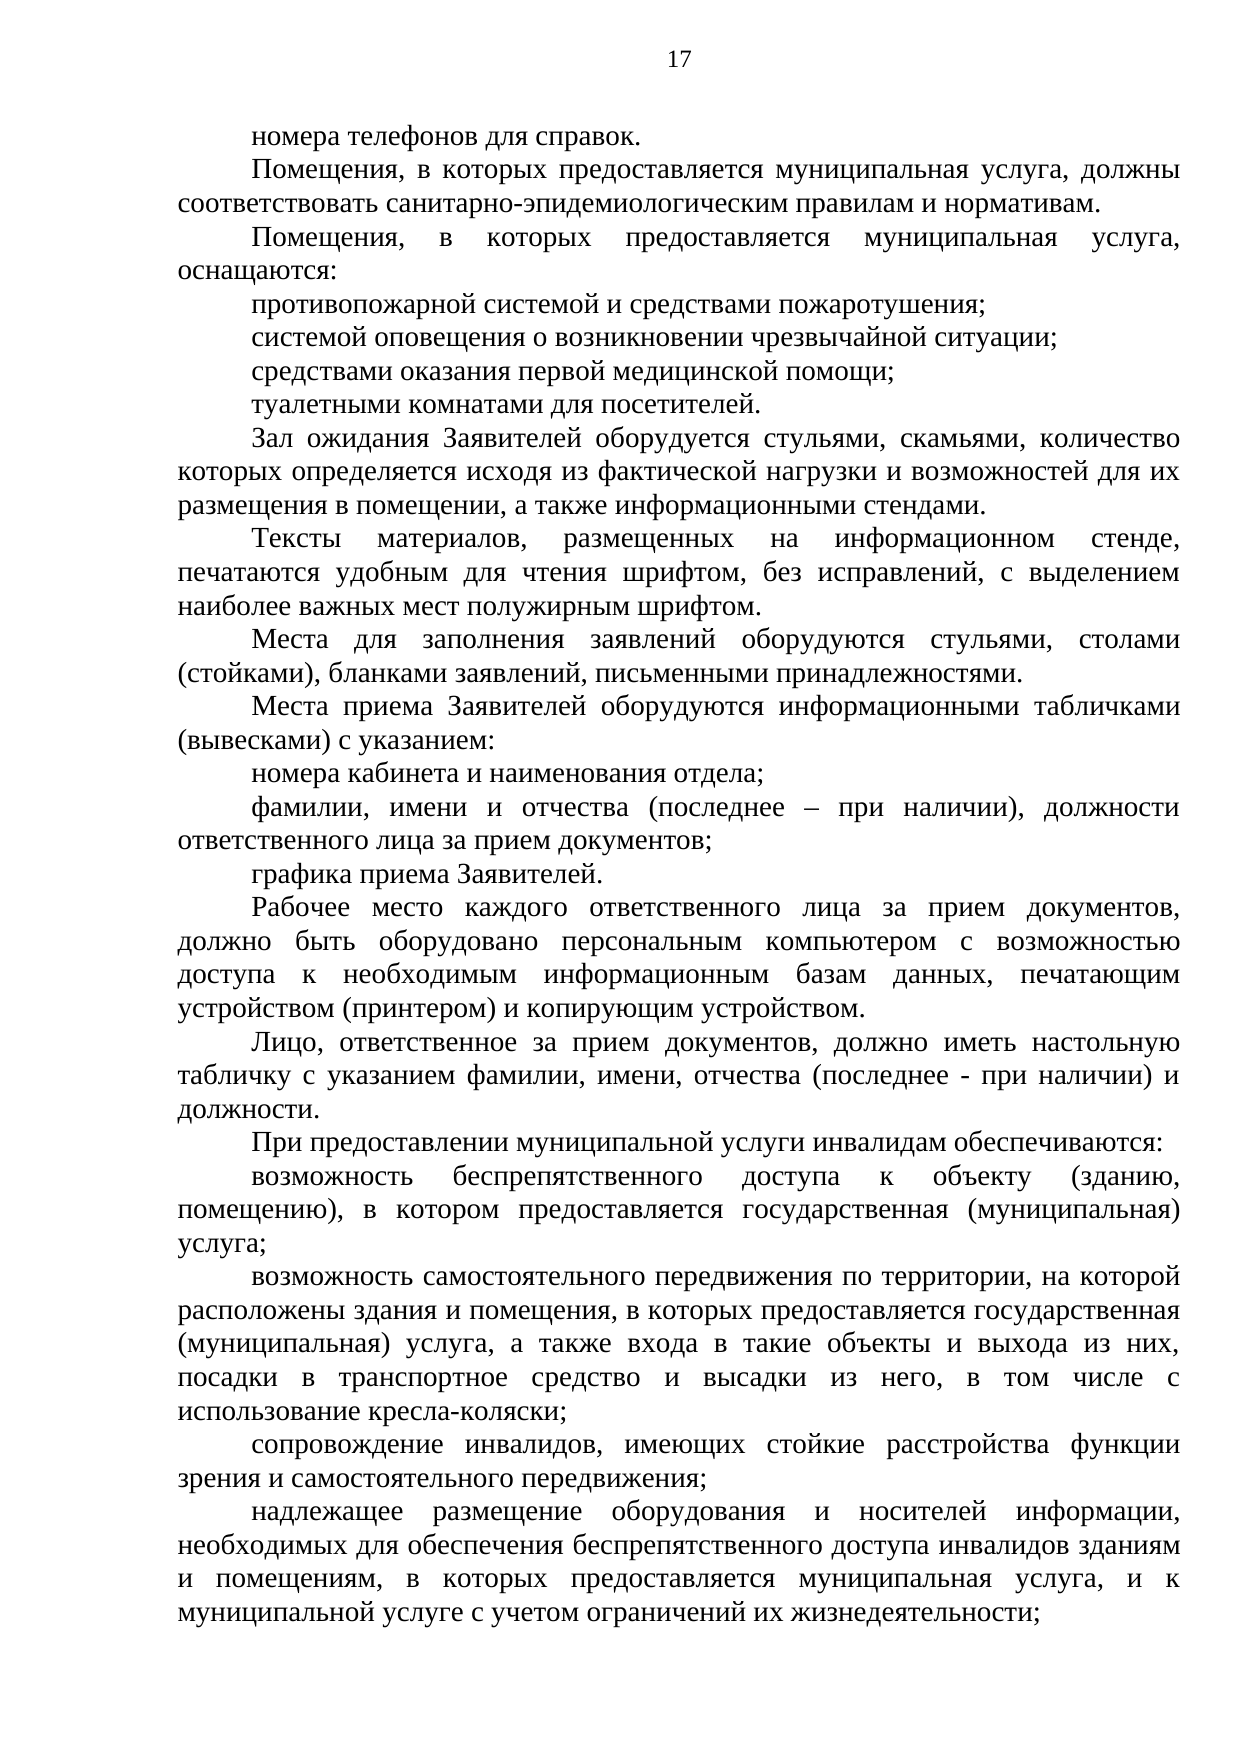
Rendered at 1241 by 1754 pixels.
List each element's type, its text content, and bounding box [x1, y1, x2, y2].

text Места приема Заявителей оборудуются информационными табличками (вывесками) с указанием: [177, 688, 1181, 755]
text графика приема Заявителей. [177, 856, 1181, 889]
text противопожарной системой и средствами пожаротушения; [177, 286, 1181, 319]
text туалетными комнатами для посетителей. [177, 386, 1181, 420]
text Тексты материалов, размещенных на информационном стенде, печатаются удобным для чтения шрифтом, без исправлений, с выделением наиболее важных мест полужирным шрифтом. [177, 521, 1181, 621]
text фамилии, имени и отчества (последнее – при наличии), должности ответственного лица за прием документов; [177, 789, 1181, 856]
text возможность беспрепятственного доступа к объекту (зданию, помещению), в котором предоставляется государственная (муниципальная) услуга; [177, 1158, 1181, 1258]
text Рабочее место каждого ответственного лица за прием документов, должно быть оборудовано персональным компьютером с возможностью доступа к необходимым информационным базам данных, печатающим устройством (принтером) и копирующим устройством. [177, 889, 1181, 1024]
text Лицо, ответственное за прием документов, должно иметь настольную табличку с указанием фамилии, имени, отчества (последнее - при наличии) и должности. [177, 1024, 1181, 1124]
text Зал ожидания Заявителей оборудуется стульями, скамьями, количество которых определяется исходя из фактической нагрузки и возможностей для их размещения в помещении, а также информационными стендами. [177, 420, 1181, 521]
text надлежащее размещение оборудования и носителей информации, необходимых для обеспечения беспрепятственного доступа инвалидов зданиям и помещениям, в которых предоставляется муниципальная услуга, и к муниципальной услуге с учетом ограничений их жизнедеятельности; [177, 1493, 1181, 1627]
text средствами оказания первой медицинской помощи; [177, 353, 1181, 386]
text Помещения, в которых предоставляется муниципальная услуга, оснащаются: [177, 219, 1181, 286]
text Места для заполнения заявлений оборудуются стульями, столами (стойками), бланками заявлений, письменными принадлежностями. [177, 621, 1181, 688]
text сопровождение инвалидов, имеющих стойкие расстройства функции зрения и самостоятельного передвижения; [177, 1426, 1181, 1493]
text номера кабинета и наименования отдела; [177, 755, 1181, 789]
text системой оповещения о возникновении чрезвычайной ситуации; [177, 319, 1181, 353]
text При предоставлении муниципальной услуги инвалидам обеспечиваются: [177, 1124, 1181, 1158]
text номера телефонов для справок. [177, 118, 1181, 152]
text возможность самостоятельного передвижения по территории, на которой расположены здания и помещения, в которых предоставляется государственная (муниципальная) услуга, а также входа в такие объекты и выхода из них, посадки в транспортное средство и высадки из него, в том числе с использование кресла-коляски; [177, 1258, 1181, 1426]
text Помещения, в которых предоставляется муниципальная услуга, должны соответствовать санитарно-эпидемиологическим правилам и нормативам. [177, 152, 1181, 219]
